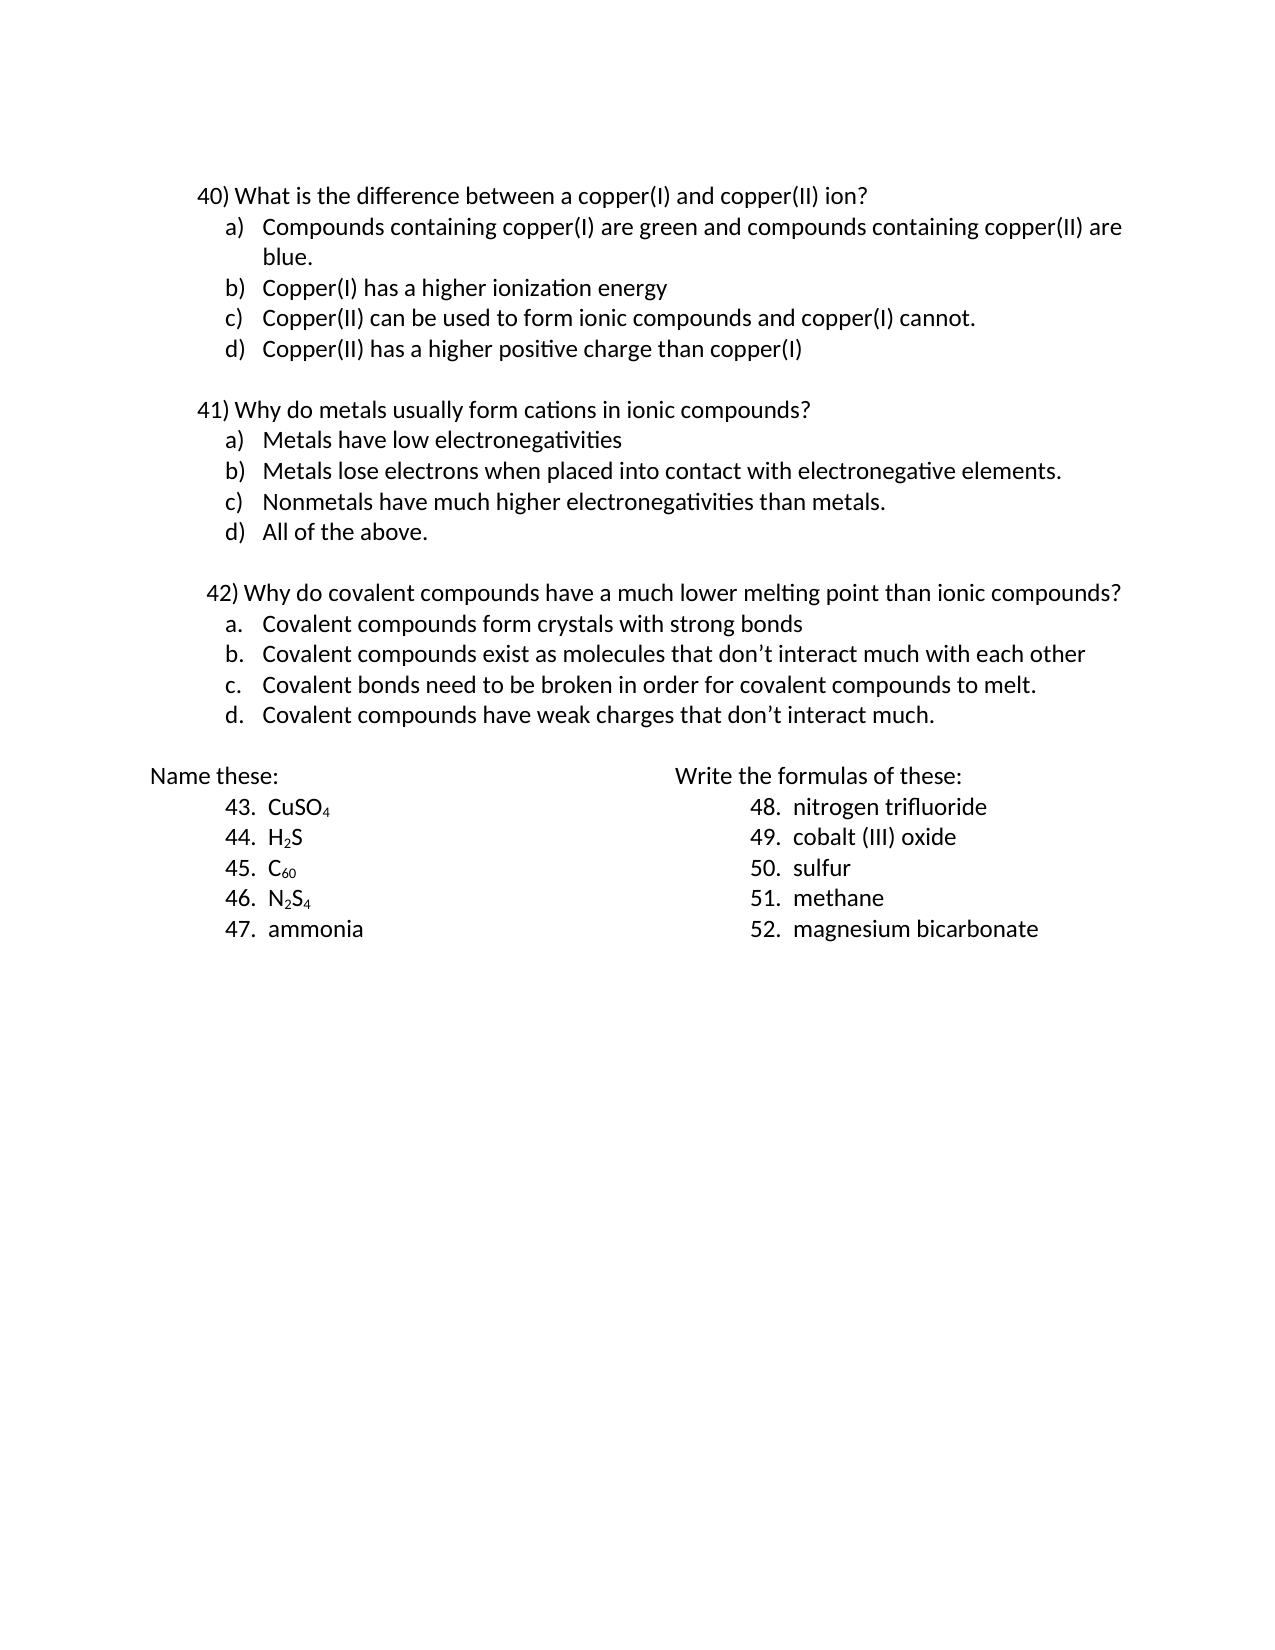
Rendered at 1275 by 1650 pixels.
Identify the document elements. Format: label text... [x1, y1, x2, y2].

text 50. sulfur [675, 852, 1125, 882]
list Covalent compounds form crystals with strong bonds [225, 608, 1125, 638]
text 47. ammonia [150, 913, 600, 943]
list All of the above. [225, 516, 1125, 547]
list Covalent bonds need to be broken in order for covalent compounds to melt. [225, 669, 1125, 699]
list Nonmetals have much higher electronegativities than metals. [225, 486, 1125, 516]
list Metals lose electrons when placed into contact with electronegative elements. [225, 455, 1125, 486]
list Copper(I) has a higher ionization energy [225, 272, 1125, 303]
list Compounds containing copper(I) are green and compounds containing copper(II) are blue. [225, 211, 1125, 272]
list Covalent compounds have weak charges that don’t interact much. [225, 699, 1125, 730]
text 46. N2S4 [150, 882, 600, 913]
text 44. H2S [150, 821, 600, 852]
text 51. methane [675, 882, 1125, 913]
list Copper(II) can be used to form ionic compounds and copper(I) cannot. [225, 303, 1125, 333]
text Write the formulas of these: [675, 760, 1125, 791]
list Why do metals usually form cations in ionic compounds? [197, 394, 1125, 425]
text 45. C60 [150, 852, 600, 882]
list Copper(II) has a higher positive charge than copper(I) [225, 333, 1125, 364]
list What is the difference between a copper(I) and copper(II) ion? [197, 181, 1125, 211]
text 43. CuSO4 [150, 791, 600, 821]
text 49. cobalt (III) oxide [675, 821, 1125, 852]
list Covalent compounds exist as molecules that don’t interact much with each other [225, 638, 1125, 669]
text 48. nitrogen trifluoride [675, 791, 1125, 821]
text Name these: [150, 760, 600, 791]
text 52. magnesium bicarbonate [675, 913, 1125, 943]
list Metals have low electronegativities [225, 425, 1125, 455]
list Why do covalent compounds have a much lower melting point than ionic compounds? [206, 577, 1125, 608]
